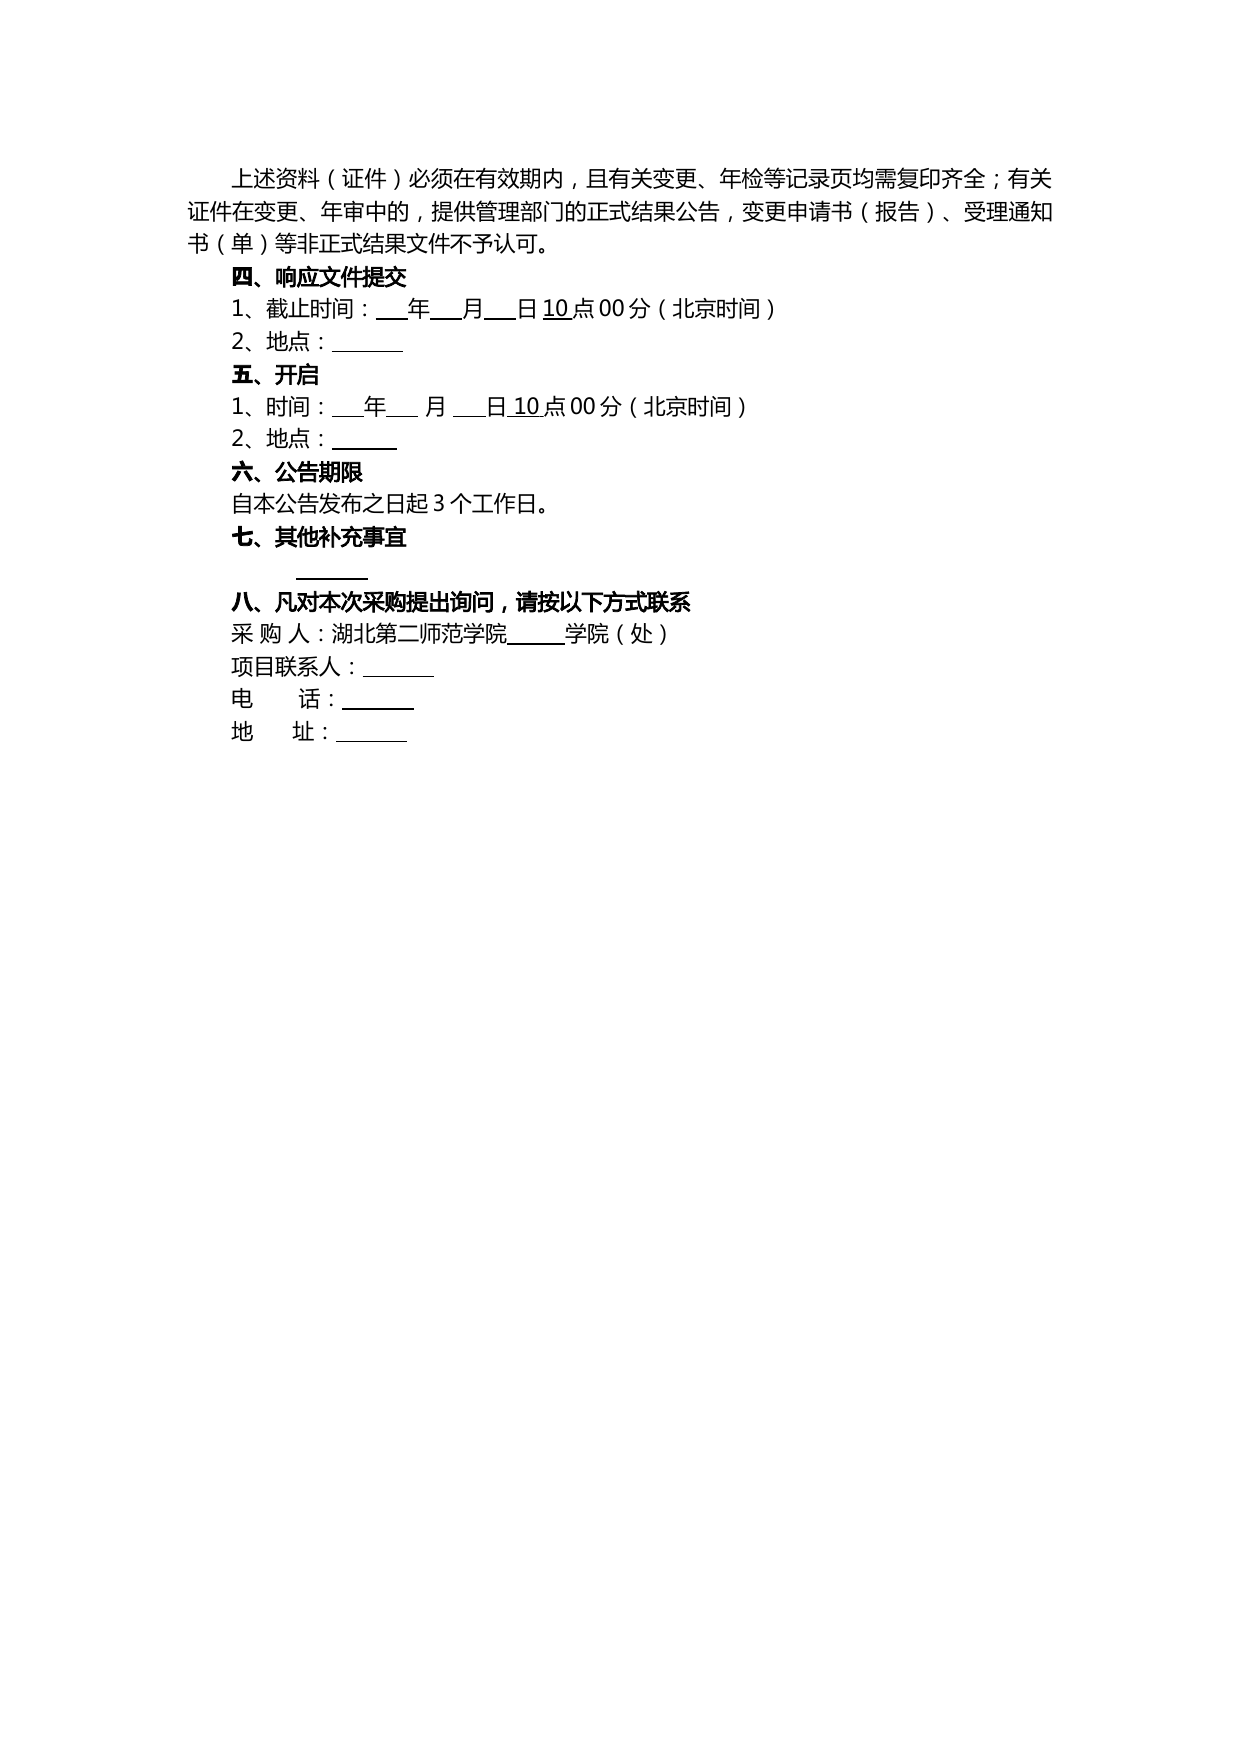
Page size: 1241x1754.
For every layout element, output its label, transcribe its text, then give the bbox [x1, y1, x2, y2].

text 地 址： [187, 714, 1053, 747]
text 上述资料（证件）必须在有效期内，且有关变更、年检等记录页均需复印齐全；有关证件在变更、年审中的，提供管理部门的正式结果公告，变更申请书（报告）、受理通知书（单）等非正式结果文件不予认可。 [187, 162, 1053, 259]
text 采 购 人：湖北第二师范学院 学院（处） [187, 617, 1053, 649]
list 凡对本次采购提出询问，请按以下方式联系 [187, 584, 1053, 617]
text 2、地点： [187, 422, 1053, 454]
text 1、截止时间： 年 月 日10点00分（北京时间） [187, 292, 1053, 324]
text 1、时间： 年 月 日 10点00分（北京时间） [187, 389, 1053, 422]
text 电 话： [187, 682, 1053, 714]
list 其他补充事宜 [187, 519, 1053, 552]
list 开启 [187, 357, 1053, 389]
text 项目联系人： [187, 649, 1053, 682]
list 响应文件提交 [187, 259, 1053, 292]
list 公告期限 [187, 454, 1053, 487]
text 2、地点： [187, 324, 1053, 357]
text 自本公告发布之日起3个工作日。 [187, 487, 1053, 519]
